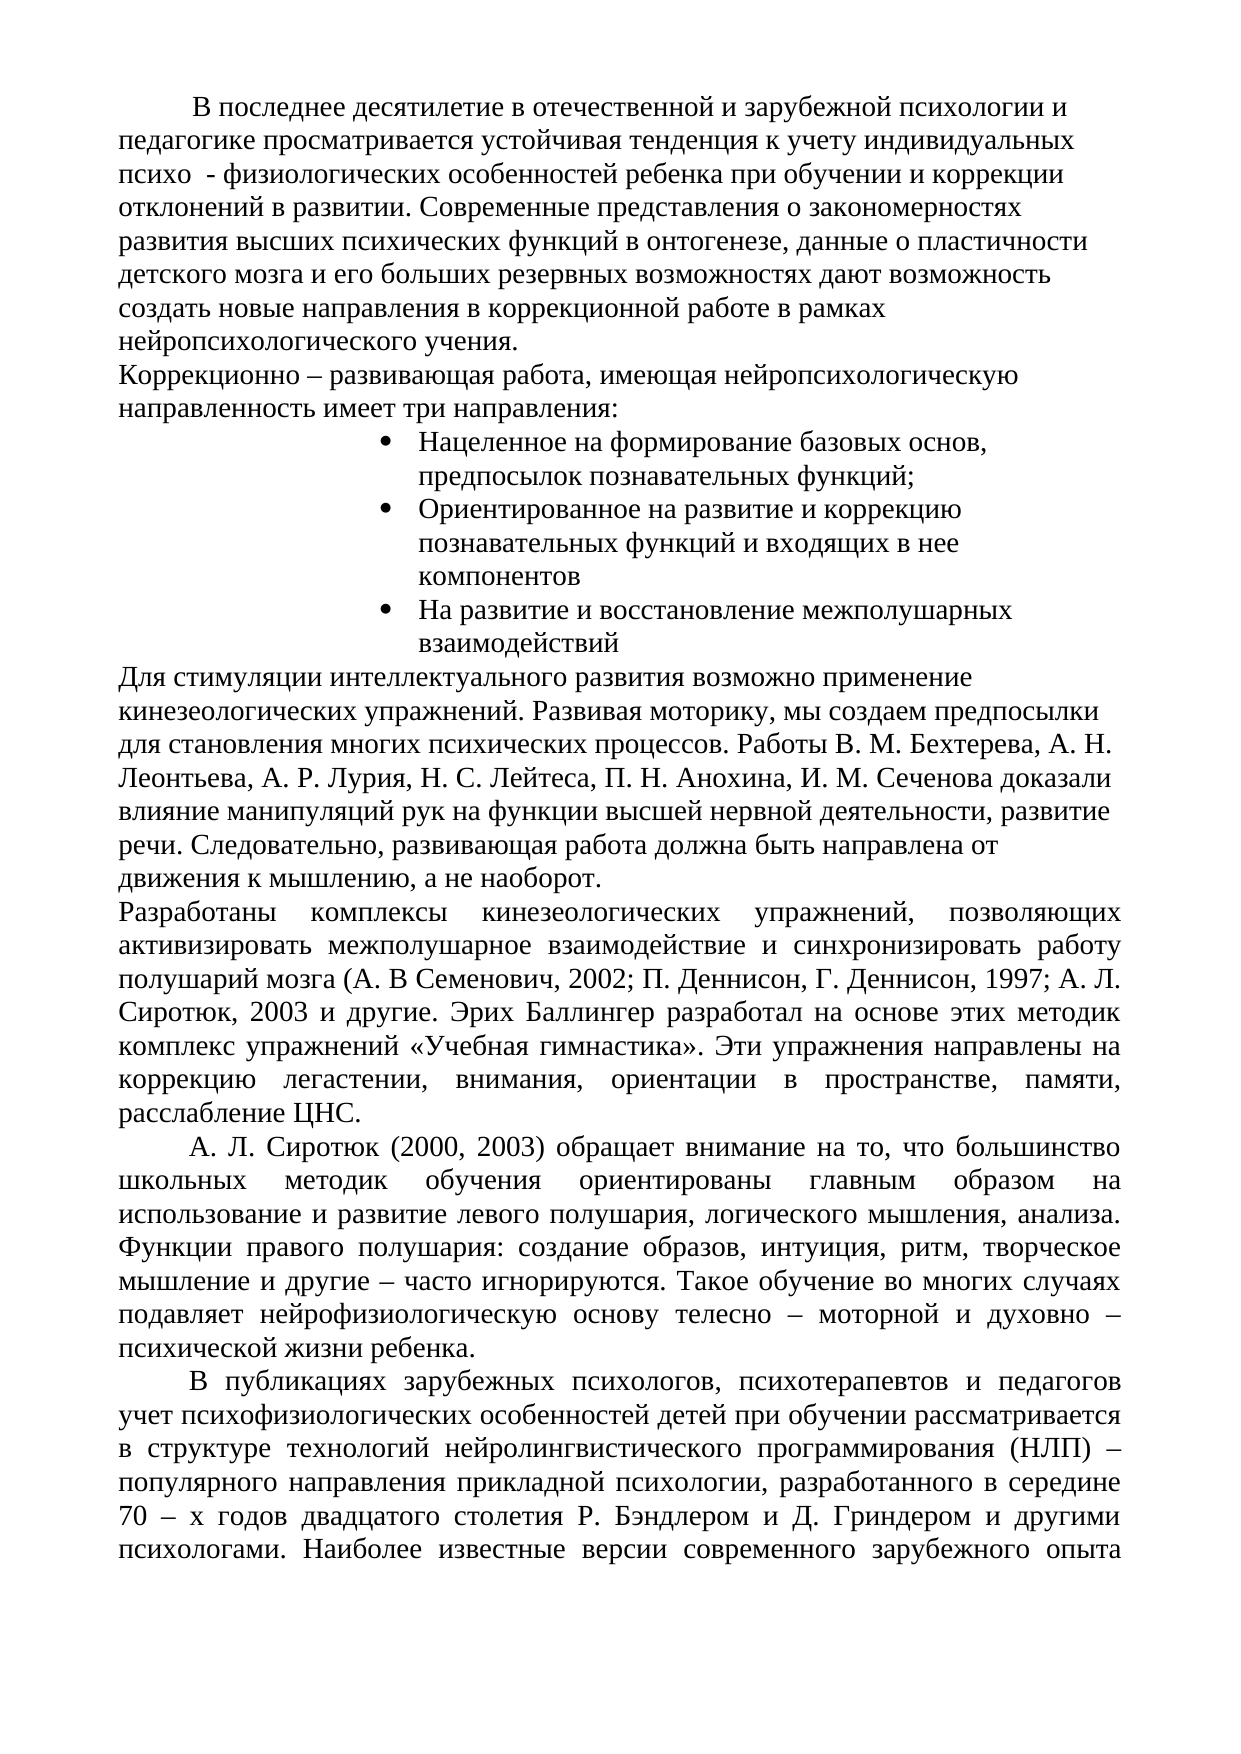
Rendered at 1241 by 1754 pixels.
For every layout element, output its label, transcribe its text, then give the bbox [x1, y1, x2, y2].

list На развитие и восстановление межполушарных взаимодействий [381, 592, 1122, 659]
text В последнее десятилетие в отечественной и зарубежной психологии и педагогике просматривается устойчивая тенденция к учету индивидуальных психо - физиологических особенностей ребенка при обучении и коррекции отклонений в развитии. Современные представления о закономерностях развития высших психических функций в онтогенезе, данные о пластичности детского мозга и его больших резервных возможностях дают возможность создать новые направления в коррекционной работе в рамках нейропсихологического учения. [118, 89, 1122, 357]
text Разработаны комплексы кинезеологических упражнений, позволяющих активизировать межполушарное взаимодействие и синхронизировать работу полушарий мозга (А. В Семенович, 2002; П. Деннисон, Г. Деннисон, 1997; А. Л. Сиротюк, 2003 и другие. Эрих Баллингер разработал на основе этих методик комплекс упражнений «Учебная гимнастика». Эти упражнения направлены на коррекцию легастении, внимания, ориентации в пространстве, памяти, расслабление ЦНС. [118, 894, 1122, 1129]
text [118, 1363, 1122, 1565]
text Для стимуляции интеллектуального развития возможно применение кинезеологических упражнений. Развивая моторику, мы создаем предпосылки для становления многих психических процессов. Работы В. М. Бехтерева, А. Н. Леонтьева, А. Р. Лурия, Н. С. Лейтеса, П. Н. Анохина, И. М. Сеченова доказали влияние манипуляций рук на функции высшей нервной деятельности, развитие речи. Следовательно, развивающая работа должна быть направлена от движения к мышлению, а не наоборот. [118, 659, 1122, 894]
list Нацеленное на формирование базовых основ, предпосылок познавательных функций; [381, 424, 1122, 491]
text Коррекционно – развивающая работа, имеющая нейропсихологическую направленность имеет три направления: [118, 357, 1122, 424]
text А. Л. Сиротюк (2000, 2003) обращает внимание на то, что большинство школьных методик обучения ориентированы главным образом на использование и развитие левого полушария, логического мышления, анализа. Функции правого полушария: создание образов, интуиция, ритм, творческое мышление и другие – часто игнорируются. Такое обучение во многих случаях подавляет нейрофизиологическую основу телесно – моторной и духовно – психической жизни ребенка. [118, 1129, 1122, 1363]
list Ориентированное на развитие и коррекцию познавательных функций и входящих в нее компонентов [381, 491, 1122, 592]
